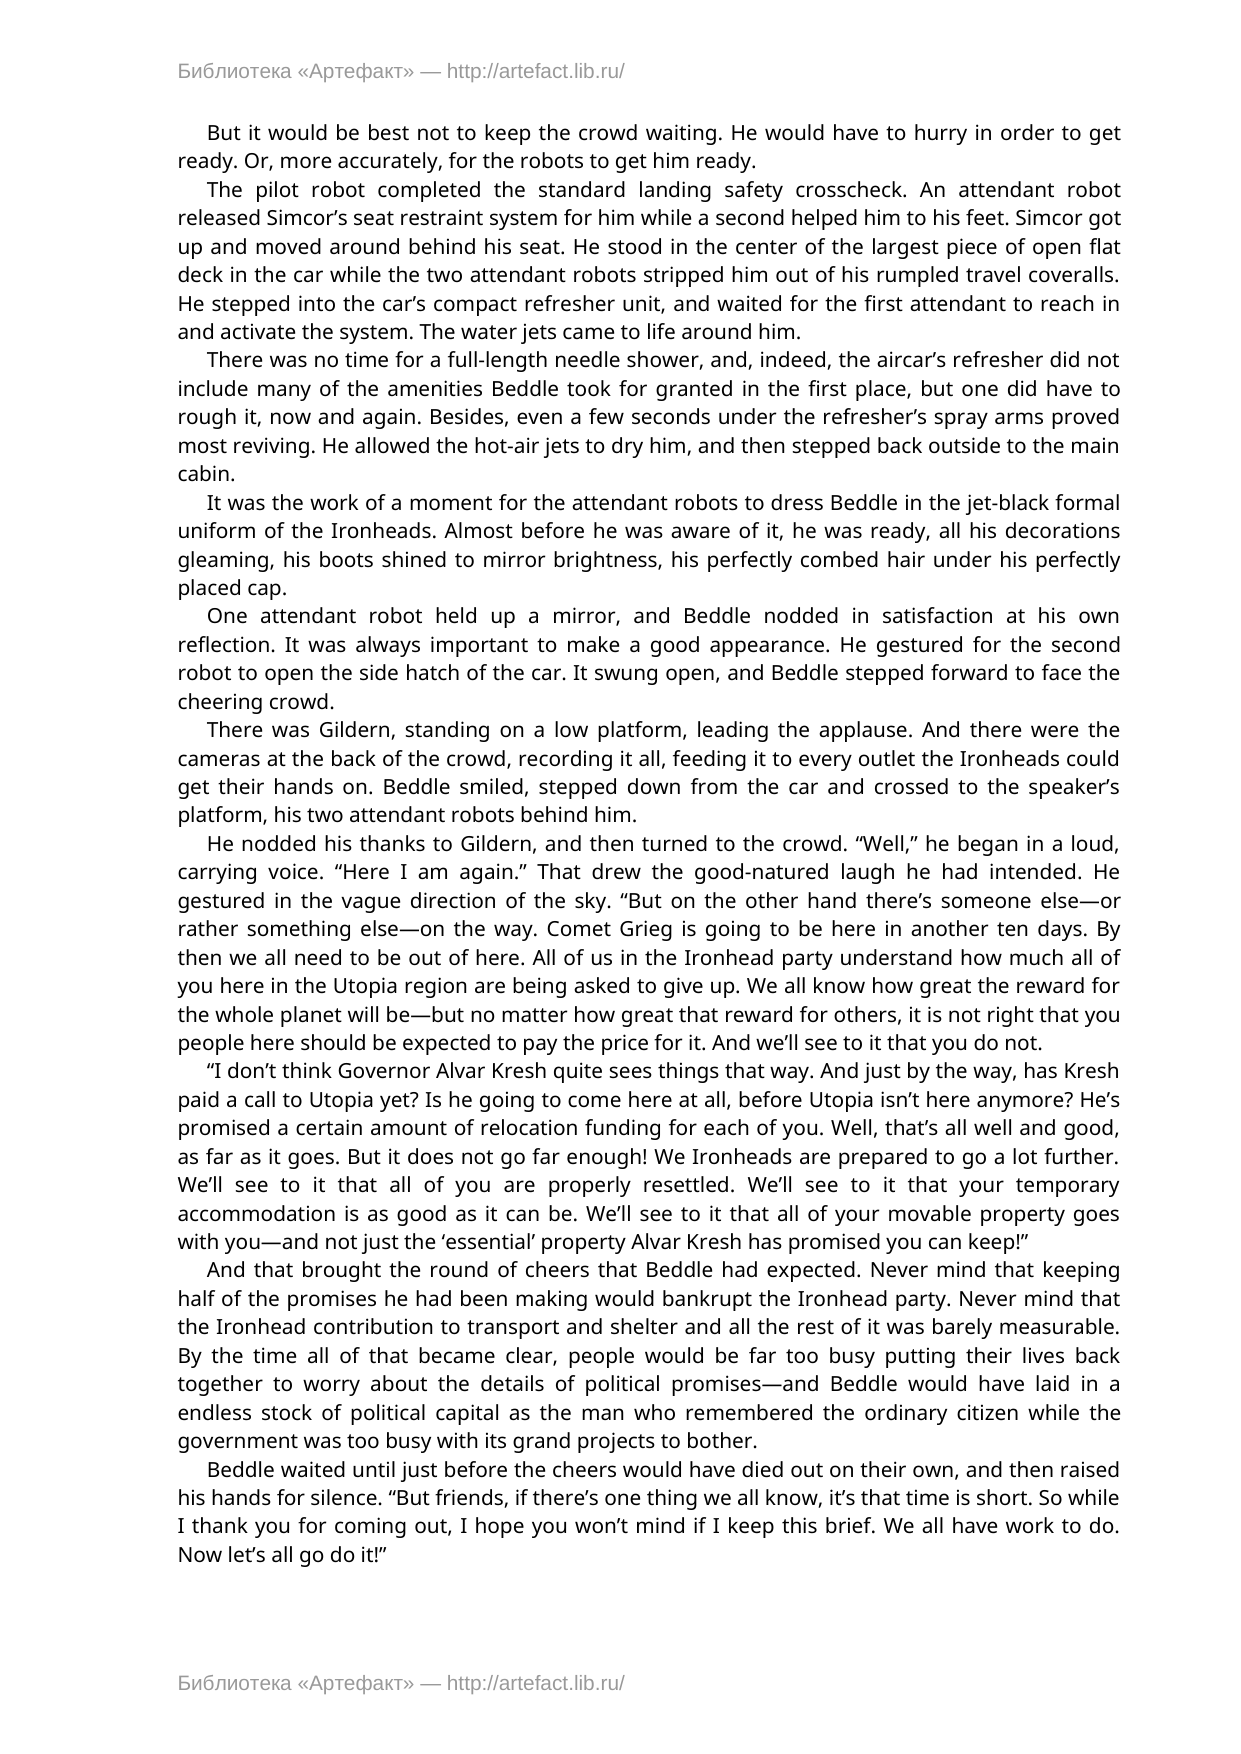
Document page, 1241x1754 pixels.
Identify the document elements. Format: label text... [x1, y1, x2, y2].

text “I don’t think Governor Alvar Kresh quite sees things that way. And just by the way, has Kresh paid a call to Utopia yet? Is he going to come here at all, before Utopia isn’t here anymore? He’s promised a certain amount of relocation funding for each of you. Well, that’s all well and good, as far as it goes. But it does not go far enough! We Ironheads are prepared to go a lot further. We’ll see to it that all of you are properly resettled. We’ll see to it that your temporary accommodation is as good as it can be. We’ll see to it that all of your movable property goes with you—and not just the ‘essential’ property Alvar Kresh has promised you can keep!” [177, 1057, 1122, 1256]
text He nodded his thanks to Gildern, and then turned to the crowd. “Well,” he began in a loud, carrying voice. “Here I am again.” That drew the good-natured laugh he had intended. He gestured in the vague direction of the sky. “But on the other hand there’s someone else—or rather something else—on the way. Comet Grieg is going to be here in another ten days. By then we all need to be out of here. All of us in the Ironhead party understand how much all of you here in the Utopia region are being asked to give up. We all know how great the reward for the whole planet will be—but no matter how great that reward for others, it is not right that you people here should be expected to pay the price for it. And we’ll see to it that you do not. [177, 829, 1122, 1057]
text But it would be best not to keep the crowd waiting. He would have to hurry in order to get ready. Or, more accurately, for the robots to get him ready. [177, 118, 1122, 175]
text The pilot robot completed the standard landing safety crosscheck. An attendant robot released Simcor’s seat restraint system for him while a second helped him to his feet. Simcor got up and moved around behind his seat. He stood in the center of the largest piece of open flat deck in the car while the two attendant robots stripped him out of his rumpled travel coveralls. He stepped into the car’s compact refresher unit, and waited for the first attendant to reach in and activate the system. The water jets came to life around him. [177, 175, 1122, 346]
text There was no time for a full-length needle shower, and, indeed, the aircar’s refresher did not include many of the amenities Beddle took for granted in the first place, but one did have to rough it, now and again. Besides, even a few seconds under the refresher’s spray arms proved most reviving. He allowed the hot-air jets to dry him, and then stepped back outside to the main cabin. [177, 346, 1122, 488]
text One attendant robot held up a mirror, and Beddle nodded in satisfaction at his own reflection. It was always important to make a good appearance. He gestured for the second robot to open the side hatch of the car. It swung open, and Beddle stepped forward to face the cheering crowd. [177, 602, 1122, 715]
text And that brought the round of cheers that Beddle had expected. Never mind that keeping half of the promises he had been making would bankrupt the Ironhead party. Never mind that the Ironhead contribution to transport and shelter and all the rest of it was barely measurable. By the time all of that became clear, people would be far too busy putting their lives back together to worry about the details of political promises—and Beddle would have laid in a endless stock of political capital as the man who remembered the ordinary citizen while the government was too busy with its grand projects to bother. [177, 1256, 1122, 1455]
text Beddle waited until just before the cheers would have died out on their own, and then raised his hands for silence. “But friends, if there’s one thing we all know, it’s that time is short. So while I thank you for coming out, I hope you won’t mind if I keep this brief. We all have work to do. Now let’s all go do it!” [177, 1455, 1122, 1568]
text It was the work of a moment for the attendant robots to dress Beddle in the jet-black formal uniform of the Ironheads. Almost before he was aware of it, he was ready, all his decorations gleaming, his boots shined to mirror brightness, his perfectly combed hair under his perfectly placed cap. [177, 488, 1122, 602]
text There was Gildern, standing on a low platform, leading the applause. And there were the cameras at the back of the crowd, recording it all, feeding it to every outlet the Ironheads could get their hands on. Beddle smiled, stepped down from the car and crossed to the speaker’s platform, his two attendant robots behind him. [177, 715, 1122, 829]
